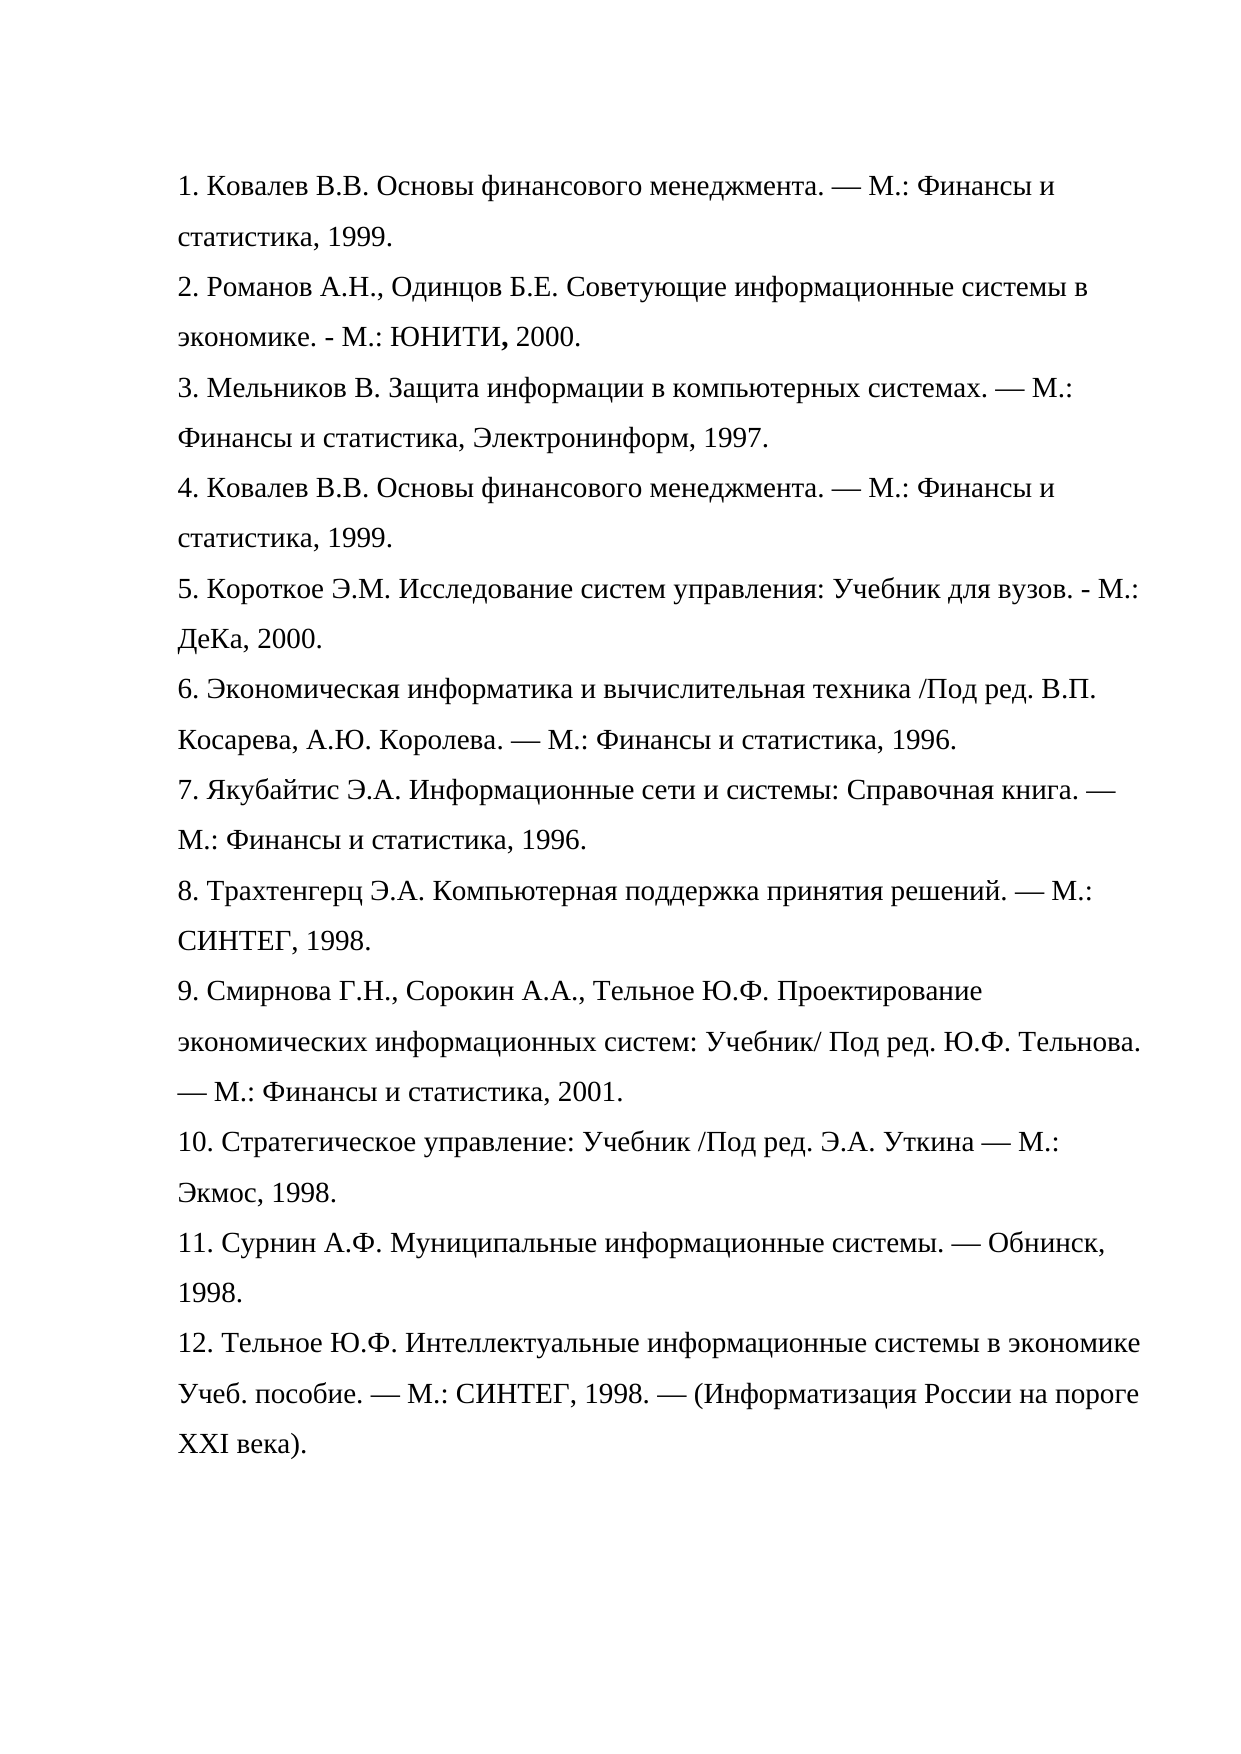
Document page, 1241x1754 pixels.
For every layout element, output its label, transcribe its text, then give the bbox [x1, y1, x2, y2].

text 8. Трахтенгерц Э.А. Компьютерная поддержка принятия решений. — М.: СИНТЕГ, 1998. [177, 873, 1152, 957]
text 11. Сурнин А.Ф. Муниципальные информационные системы. — Обнинск, 1998. [177, 1225, 1152, 1309]
text 4. Ковалев В.В. Основы финансового менеджмента. — М.: Финансы и статистика, 1999. [177, 470, 1152, 554]
text 2. Романов А.Н., Одинцов Б.Е. Советующие информационные системы в экономике. - М.: ЮНИТИ, 2000. [177, 269, 1152, 353]
text 10. Стратегическое управление: Учебник /Под ред. Э.А. Уткина — М.: Экмос, 1998. [177, 1124, 1152, 1208]
text 6. Экономическая информатика и вычислительная техника /Под ред. В.П. Косарева, А.Ю. Королева. — М.: Финансы и статистика, 1996. [177, 672, 1152, 755]
text 3. Мельников В. Защита информации в компьютерных системах. — М.: Финансы и статистика, Электронинформ, 1997. [177, 370, 1152, 453]
text 12. Тельное Ю.Ф. Интеллектуальные информационные системы в экономике Учеб. пособие. — М.: СИНТЕГ, 1998. — (Информатизация России на пороге XXI века). [177, 1326, 1152, 1460]
text 7. Якубайтис Э.А. Информационные сети и системы: Справочная книга. — М.: Финансы и статистика, 1996. [177, 772, 1152, 856]
text 9. Смирнова Г.Н., Сорокин А.А., Тельное Ю.Ф. Проектирование экономических информационных систем: Учебник/ Под ред. Ю.Ф. Тельнова. — М.: Финансы и статистика, 2001. [177, 973, 1152, 1108]
text 5. Короткое Э.М. Исследование систем управления: Учебник для вузов. - М.: ДеКа, 2000. [177, 571, 1152, 655]
text 1. Ковалев В.В. Основы финансового менеджмента. — М.: Финансы и статистика, 1999. [177, 168, 1152, 252]
